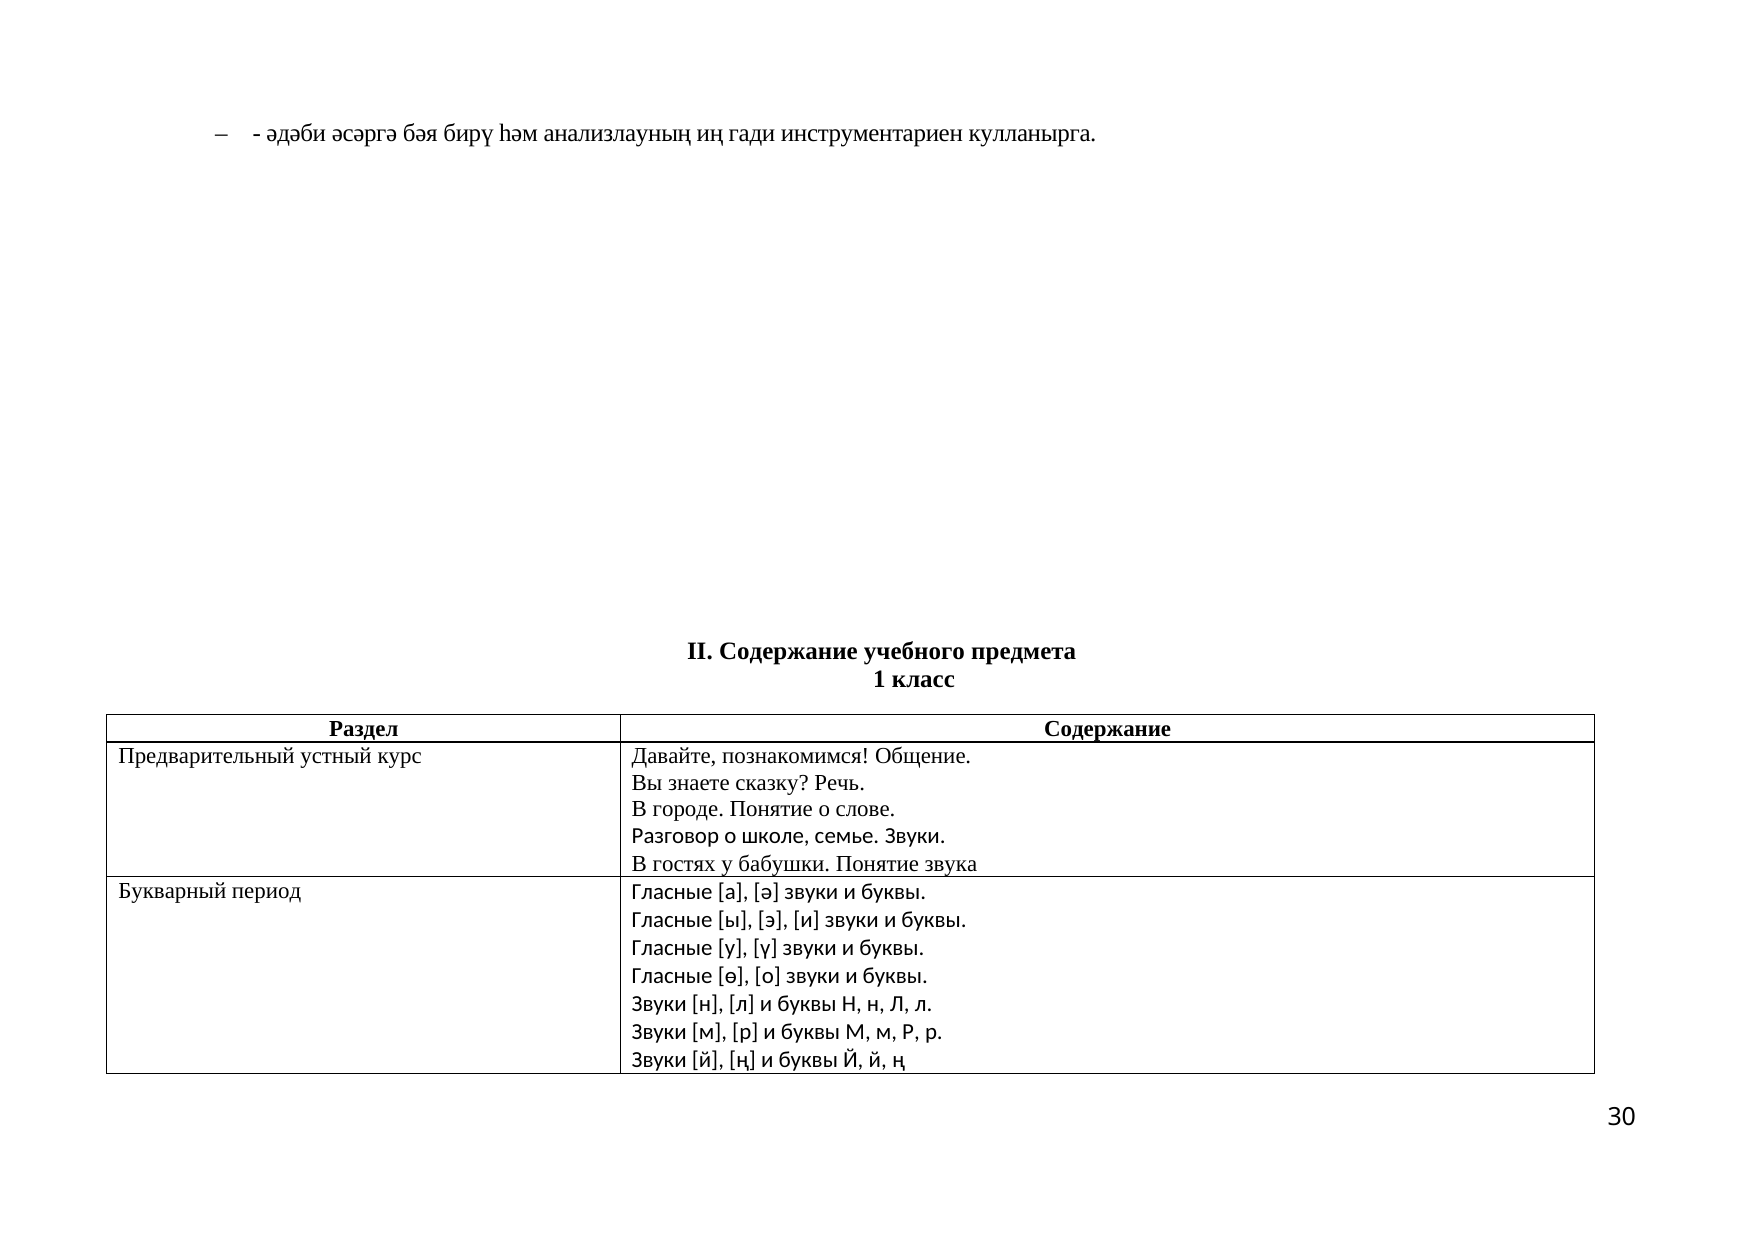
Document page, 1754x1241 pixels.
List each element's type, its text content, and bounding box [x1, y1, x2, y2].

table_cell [621, 877, 1594, 1073]
text II. Содержание учебного предмета [118, 636, 1636, 664]
table_cell Давайте, познакомимся! Общение. Вы знаете сказку? Речь. В городе. Понятие о слове. Разговор о школе, семье. Звуки. В гостях у бабушки. Понятие звука [621, 743, 1594, 876]
table_cell Букварный период [107, 877, 620, 1073]
table_header Содержание [621, 715, 1594, 741]
table_cell Предварительный устный курс [107, 743, 620, 876]
list - әдәби әсәргә бәя бирү һәм анализлауның иң гади инструментариен кулланырга. [215, 118, 1636, 147]
table_header Раздел [107, 715, 620, 741]
list 1 класс [118, 664, 1636, 693]
